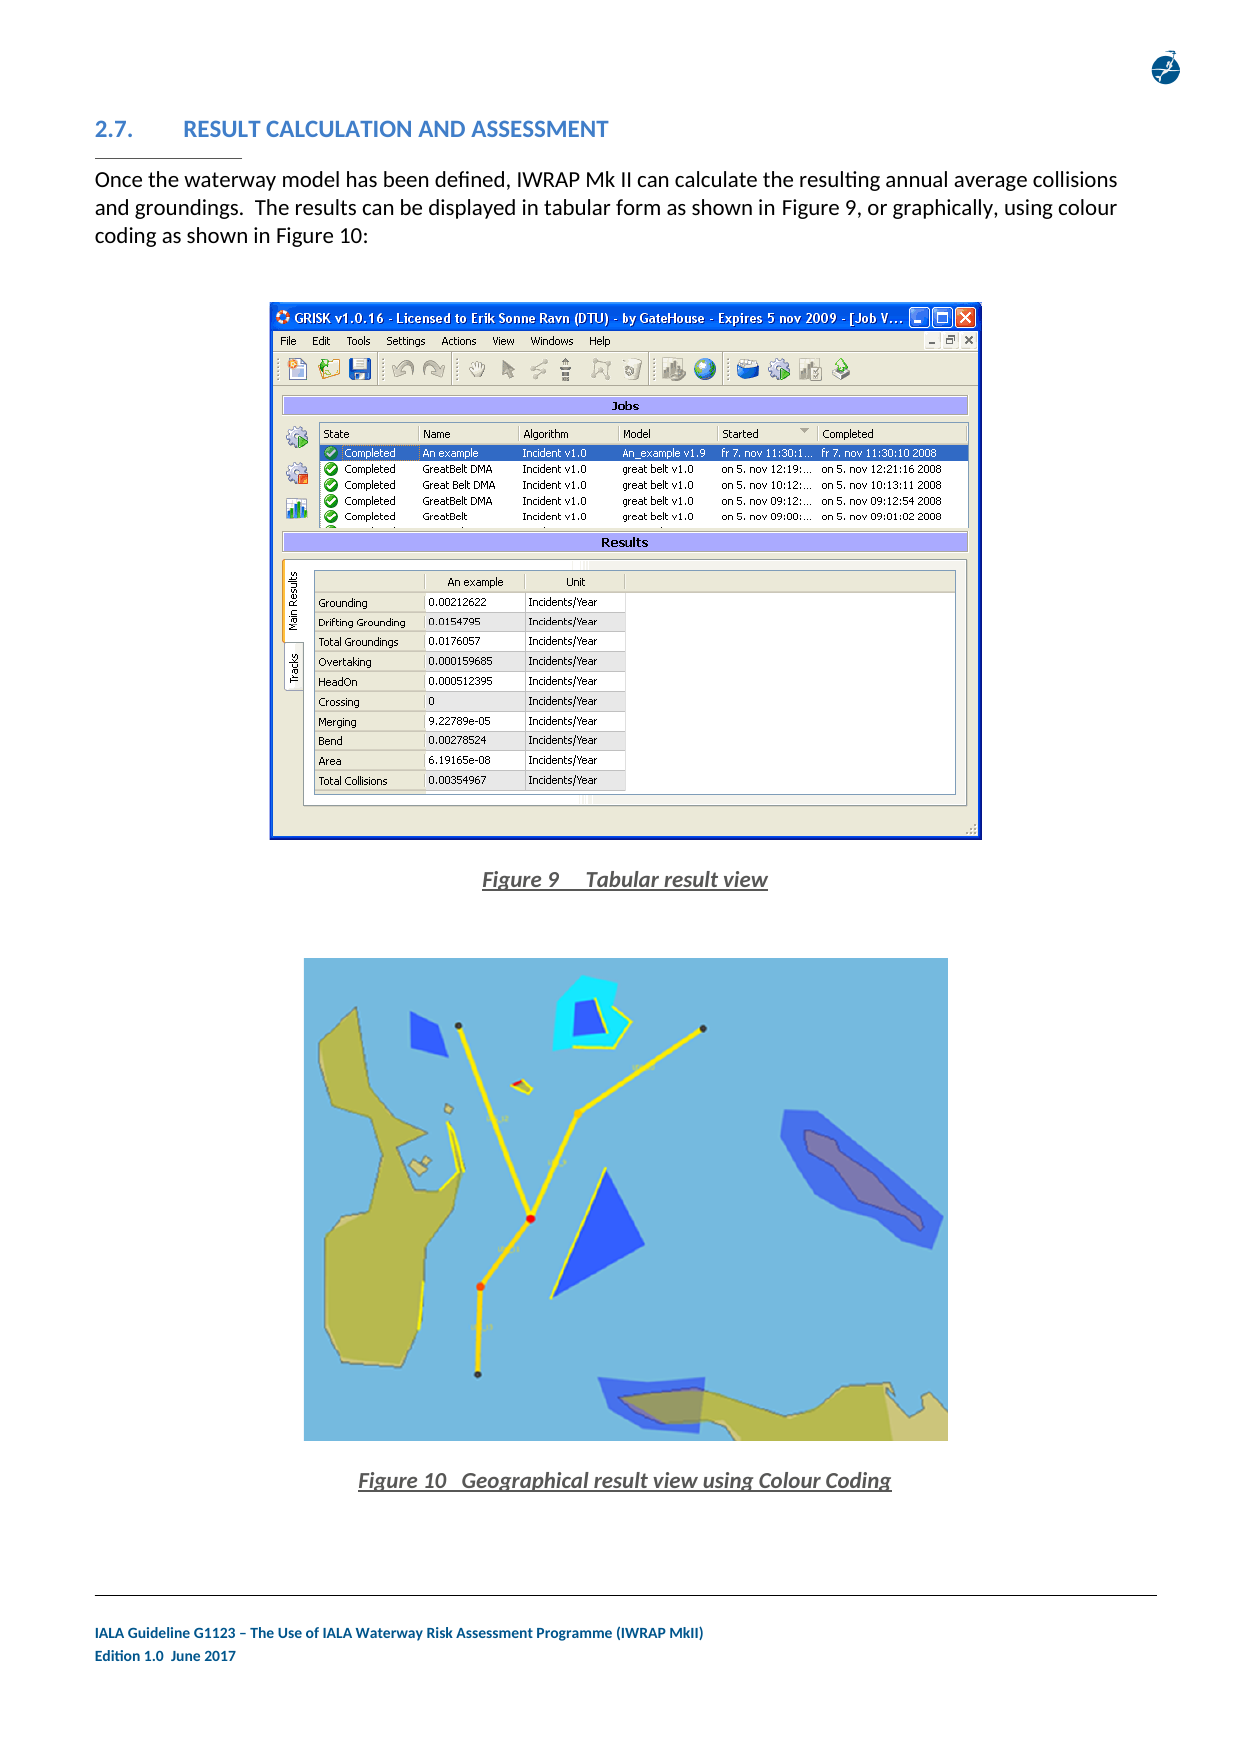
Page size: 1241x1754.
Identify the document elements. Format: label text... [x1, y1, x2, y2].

subtitle Result calculation and assessment [94, 114, 1157, 144]
picture [303, 958, 948, 1441]
text Geographical result view using Colour Coding [94, 1466, 1157, 1494]
picture [1120, 0, 1239, 119]
text Once the waterway model has been defined, IWRAP Mk II can calculate the resulting annual average collisions and groundings. The results can be displayed in tabular form as shown in Figure 9, or graphically, using colour coding as shown in Figure 10: [94, 165, 1157, 249]
picture [269, 302, 983, 841]
text Tabular result view [94, 865, 1157, 893]
